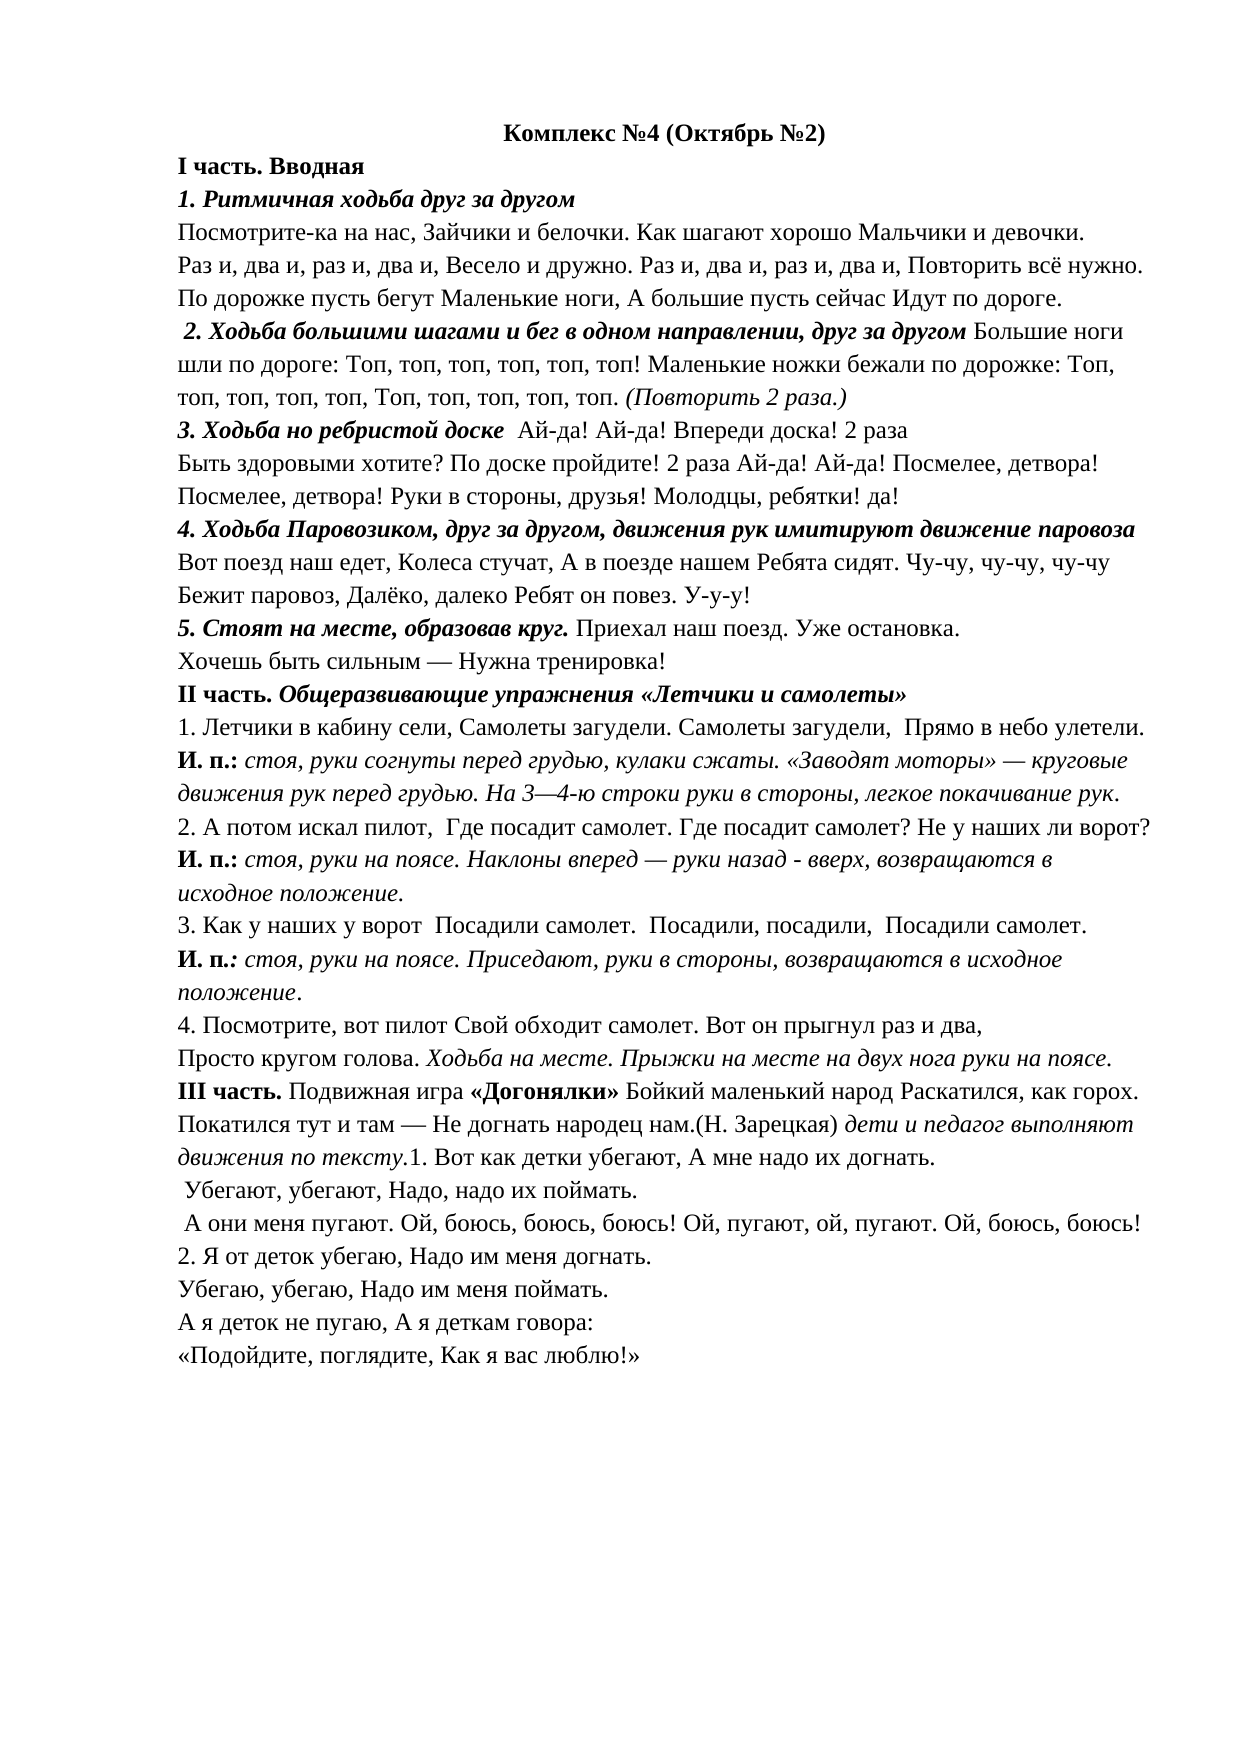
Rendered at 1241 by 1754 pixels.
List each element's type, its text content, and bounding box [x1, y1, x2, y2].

text И. п.: стоя, руки на поясе. Наклоны вперед — руки назад - вверх, возвращаются в исходное положение. [177, 844, 1152, 906]
text Раз и, два и, раз и, два и, Весело и дружно. Раз и, два и, раз и, два и, Повторить всё нужно. [177, 250, 1152, 279]
text I часть. Вводная [177, 151, 1152, 180]
text Покатился тут и там — Не догнать народец нам.(Н. Зарецкая) дети и педагог выполняют движения по тексту.1. Вот как детки убегают, А мне надо их догнать. [177, 1109, 1152, 1171]
text 3. Ходьба но ребристой доске Ай-да! Ай-да! Впереди доска! 2 раза [177, 415, 1152, 444]
text Посмотрите-ка на нас, Зайчики и белочки. Как шагают хорошо Мальчики и девочки. [177, 217, 1152, 246]
text Убегают, убегают, Надо, надо их поймать. [177, 1175, 1152, 1203]
text 1. Ритмичная ходьба друг за другом [177, 184, 1152, 213]
text 2. Я от деток убегаю, Надо им меня догнать. [177, 1241, 1152, 1269]
text 2. Ходьба большими шагами и бег в одном направлении, друг за другом Большие ноги шли по дороге: Топ, топ, топ, топ, топ, топ! Маленькие ножки бежали по дорожке: Топ, топ, топ, топ, топ, Топ, топ, топ, топ, топ. (Повторить 2 раза.) [177, 316, 1152, 411]
text Посмелее, детвора! Руки в стороны, друзья! Молодцы, ребятки! да! [177, 481, 1152, 510]
text Хочешь быть сильным — Нужна тренировка! [177, 646, 1152, 675]
text Убегаю, убегаю, Надо им меня поймать. [177, 1274, 1152, 1303]
text По дорожке пусть бегут Маленькие ноги, А большие пусть сейчас Идут по дороге. [177, 283, 1152, 312]
text 1. Летчики в кабину сели, Самолеты загудели. Самолеты загудели, Прямо в небо улетели. [177, 712, 1152, 741]
text Просто кругом голова. Ходьба на месте. Прыжки на месте на двух нога руки на поясе. [177, 1043, 1152, 1071]
text II часть. Общеразвивающие упражнения «Летчики и самолеты» [177, 679, 1152, 708]
text 5. Стоят на месте, образовав круг. Приехал наш поезд. Уже остановка. [177, 613, 1152, 642]
text И. п.: стоя, руки согнуты перед грудью, кулаки сжаты. «Заводят моторы» — круговые движения рук перед грудью. На 3—4-ю строки руки в стороны, легкое покачивание рук. [177, 746, 1152, 807]
text А я деток не пугаю, А я деткам говора: [177, 1307, 1152, 1336]
text Быть здоровыми хотите? По доске пройдите! 2 раза Ай-да! Ай-да! Посмелее, детвора! [177, 448, 1152, 477]
text 2. А потом искал пилот, Где посадит самолет. Где посадит самолет? Не у наших ли ворот? [177, 812, 1152, 840]
text III часть. Подвижная игра «Догонялки» Бойкий маленький народ Раскатился, как горох. [177, 1076, 1152, 1104]
text 4. Посмотрите, вот пилот Свой обходит самолет. Вот он прыгнул раз и два, [177, 1010, 1152, 1038]
text Вот поезд наш едет, Колеса стучат, А в поезде нашем Ребята сидят. Чу-чу, чу-чу, чу-чу [177, 547, 1152, 576]
text Бежит паровоз, Далёко, далеко Ребят он повез. У-у-у! [177, 580, 1152, 609]
text 4. Ходьба Паровозиком, друг за другом, движения рук имитируют движение паровоза [177, 514, 1152, 543]
text И. п.: стоя, руки на поясе. Приседают, руки в стороны, возвращаются в исходное положение. [177, 944, 1152, 1005]
text А они меня пугают. Ой, боюсь, боюсь, боюсь! Ой, пугают, ой, пугают. Ой, боюсь, боюсь! [177, 1208, 1152, 1237]
text 3. Как у наших у ворот Посадили самолет. Посадили, посадили, Посадили самолет. [177, 911, 1152, 939]
text Комплекс №4 (Октябрь №2) [177, 118, 1152, 147]
text «Подойдите, поглядите, Как я вас люблю!» [177, 1340, 1152, 1369]
